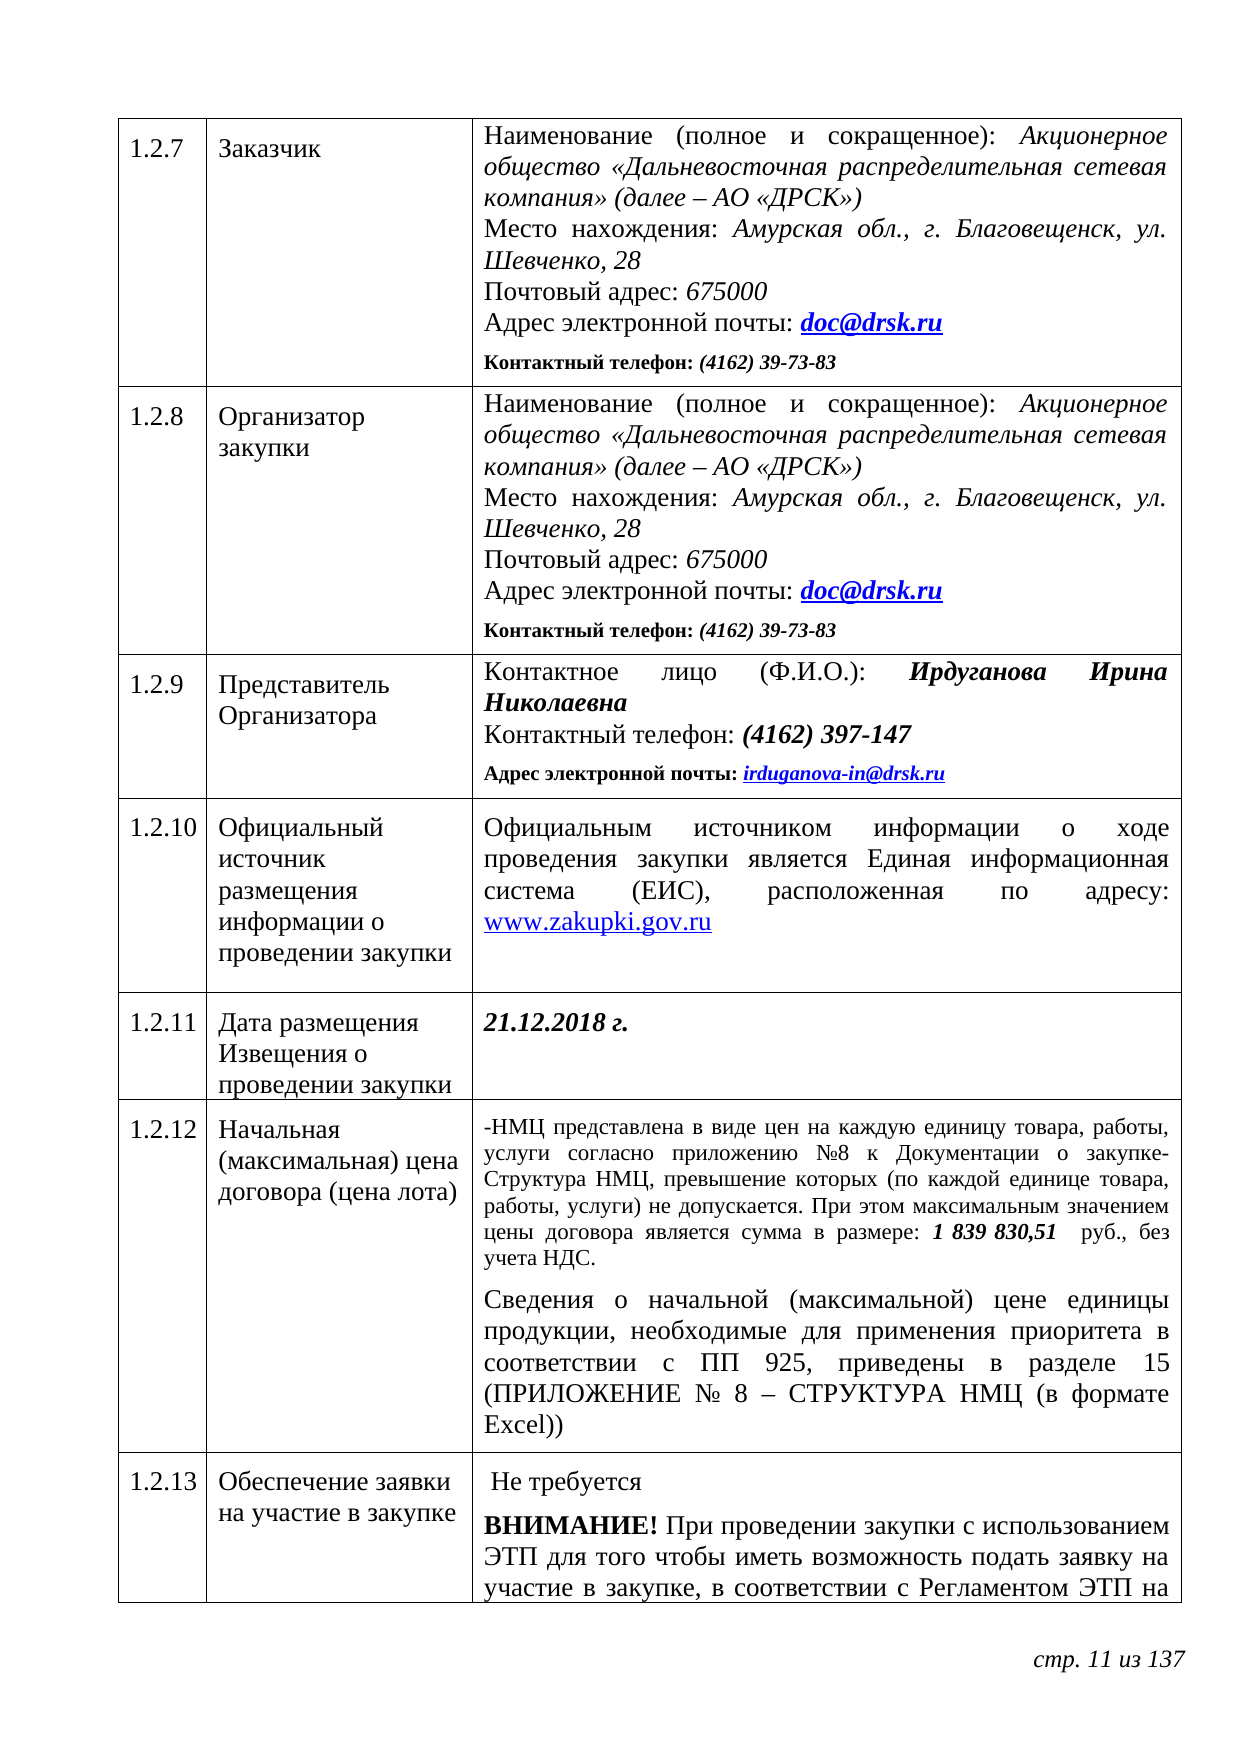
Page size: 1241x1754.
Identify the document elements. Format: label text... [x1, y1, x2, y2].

table_cell Наименование (полное и сокращенное): Акционерное общество «Дальневосточная распределительная сетевая компания» (далее – АО «ДРСК») Место нахождения: Амурская обл., г. Благовещенск, ул. Шевченко, 28 Почтовый адрес: 675000 Адрес электронной почты: doc@drsk.ru Контактный телефон: (4162) 39-73-83 [473, 119, 1181, 386]
table_cell Организатор закупки [207, 387, 472, 654]
table_cell Начальная (максимальная) цена договора (цена лота) [207, 1100, 472, 1452]
table_cell Контактное лицо (Ф.И.О.): Ирдуганова Ирина Николаевна Контактный телефон: (4162) 397-147 Адрес электронной почты: irduganova-in@drsk.ru [473, 655, 1181, 798]
table_cell [119, 1100, 206, 1452]
table_cell Представитель Организатора [207, 655, 472, 798]
table_cell 21.12.2018 г. [473, 993, 1181, 1099]
table_cell Дата размещения Извещения о проведении закупки [207, 993, 472, 1099]
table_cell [207, 1453, 472, 1602]
table_cell Наименование (полное и сокращенное): Акционерное общество «Дальневосточная распределительная сетевая компания» (далее – АО «ДРСК») Место нахождения: Амурская обл., г. Благовещенск, ул. Шевченко, 28 Почтовый адрес: 675000 Адрес электронной почты: doc@drsk.ru Контактный телефон: (4162) 39-73-83 [473, 387, 1181, 654]
table_cell [119, 655, 206, 798]
table_cell Официальным источником информации о ходе проведения закупки является Единая информационная система (ЕИС), расположенная по адресу: www.zakupki.gov.ru [473, 799, 1181, 992]
table_cell Официальный источник размещения информации о проведении закупки [207, 799, 472, 992]
table_cell [119, 119, 206, 386]
table_cell [119, 799, 206, 992]
table_cell [119, 993, 206, 1099]
table_cell [119, 387, 206, 654]
table_cell Заказчик [207, 119, 472, 386]
table_cell [119, 1453, 206, 1602]
table_cell -НМЦ представлена в виде цен на каждую единицу товара, работы, услуги согласно приложению №8 к Документации о закупке- Структура НМЦ, превышение которых (по каждой единице товара, работы, услуги) не допускается. При этом максимальным значением цены договора является сумма в размере: 1 839 830,51 руб., без учета НДС. Сведения о начальной (максимальной) цене единицы продукции, необходимые для применения приоритета в соответствии с ПП 925, приведены в разделе 15 (ПРИЛОЖЕНИЕ № 8 – СТРУКТУРА НМЦ (в формате Excel)) [473, 1100, 1181, 1452]
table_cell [473, 1453, 1181, 1602]
